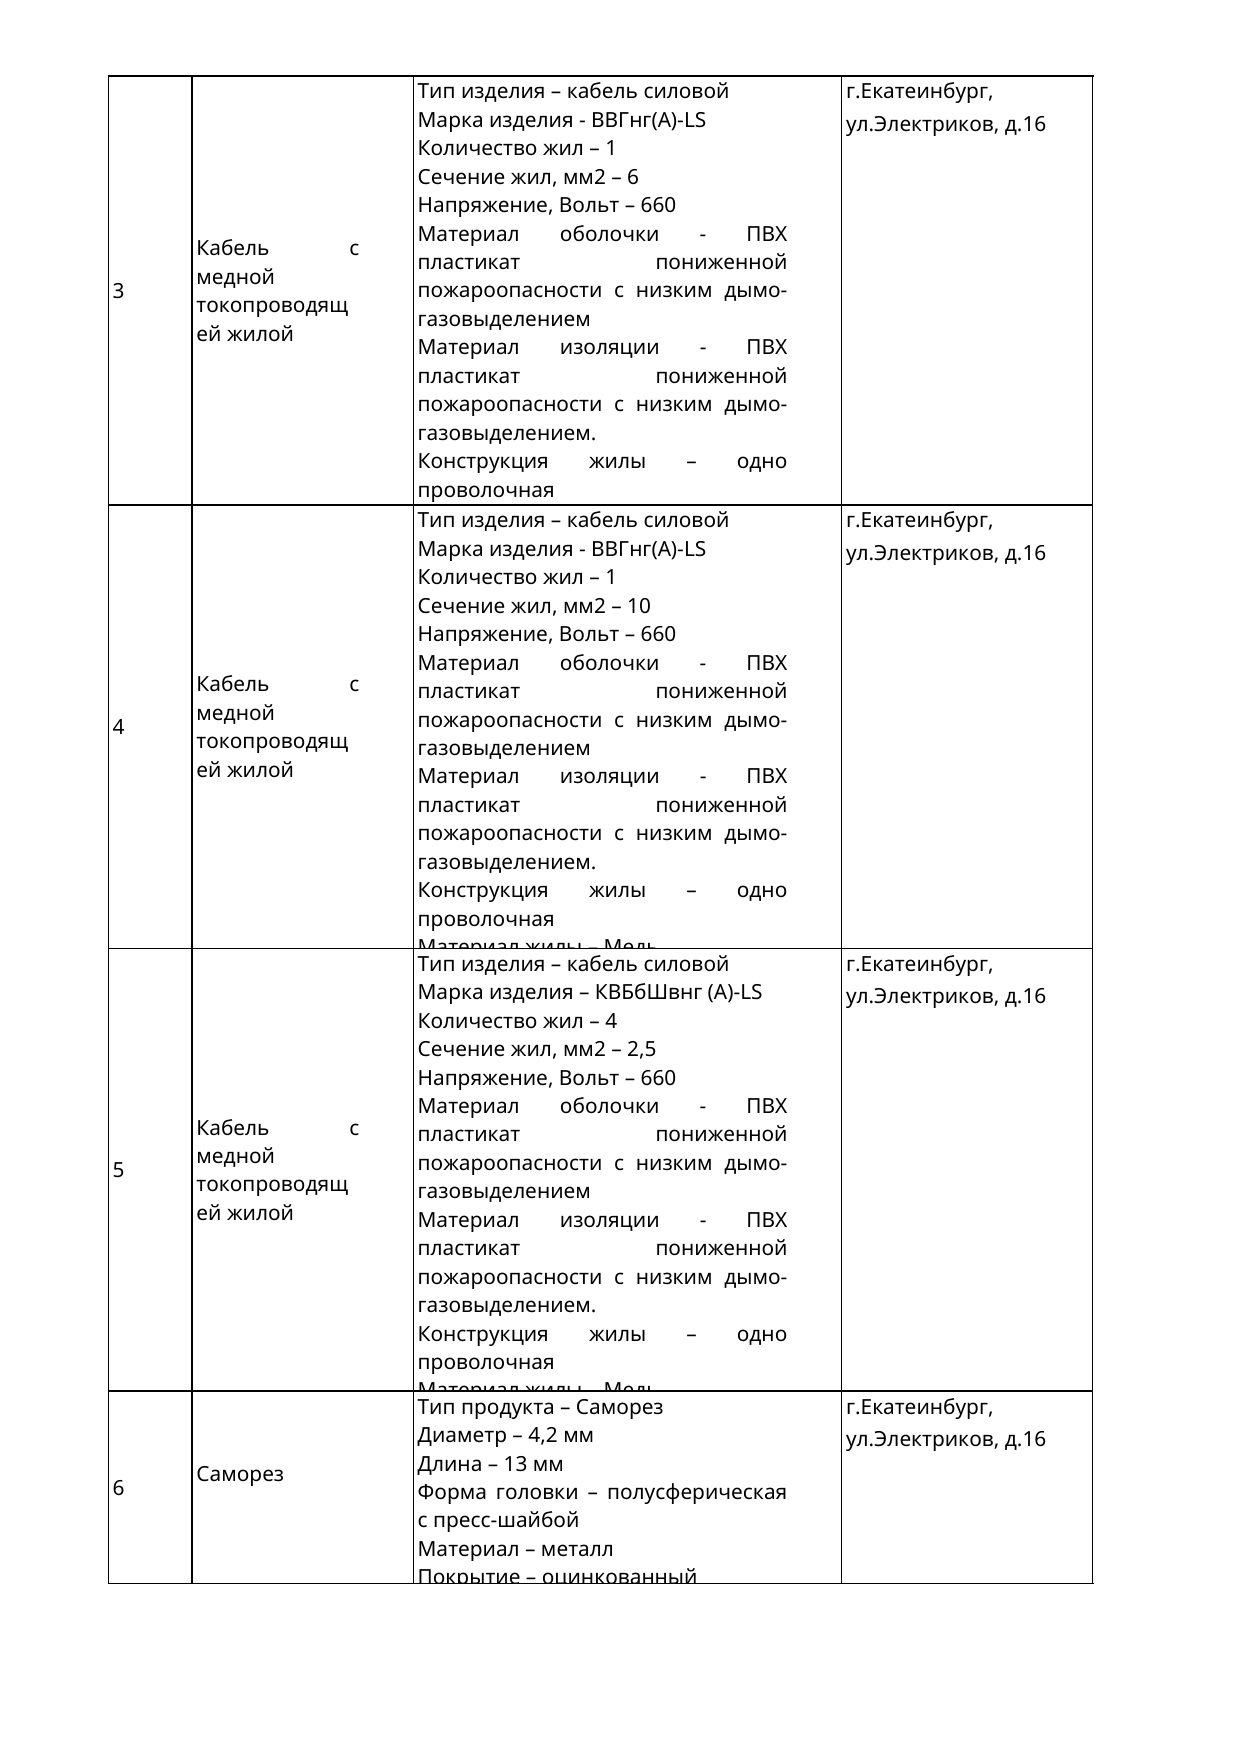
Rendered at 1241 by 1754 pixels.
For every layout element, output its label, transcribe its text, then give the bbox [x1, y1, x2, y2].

table_cell г.Екатеинбург, ул.Электриков, д.16 [842, 949, 1092, 1390]
table_cell Саморез [193, 1392, 413, 1583]
table_cell Тип продукта – Саморез Диаметр – 4,2 мм Длина – 13 мм Форма головки – полусферическая с пресс-шайбой Материал – металл Покрытие – оцинкованный Изготовление по ГОСТ 1144-80, 1145-80, 1146-80 [414, 1392, 841, 1583]
table_cell Тип изделия – кабель силовой Марка изделия - ВВГнг(А)-LS Количество жил – 1 Сечение жил, мм2 – 6 Напряжение, Вольт – 660 Материал оболочки - ПВХ пластикат пониженной пожароопасности с низким дымо-газовыделением Материал изоляции - ПВХ пластикат пониженной пожароопасности с низким дымо-газовыделением. Конструкция жилы – одно проволочная Материал жилы – Медь Форма жилы- круглая Температура монтажа- до -50 С Изготовление по ГОСТ 31996-2012 [414, 77, 841, 504]
table_cell г.Екатеинбург, ул.Электриков, д.16 [842, 506, 1092, 947]
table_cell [842, 77, 1092, 504]
table_cell Тип изделия – кабель силовой Марка изделия - ВВГнг(А)-LS Количество жил – 1 Сечение жил, мм2 – 10 Напряжение, Вольт – 660 Материал оболочки - ПВХ пластикат пониженной пожароопасности с низким дымо-газовыделением Материал изоляции - ПВХ пластикат пониженной пожароопасности с низким дымо-газовыделением. Конструкция жилы – одно проволочная Материал жилы – Медь Форма жилы- круглая Температура монтажа- до -50 С Изготовление по ГОСТ-31996-2012 [414, 506, 841, 947]
table_cell Тип изделия – кабель силовой Марка изделия – КВБбШвнг (А)-LS Количество жил – 4 Сечение жил, мм2 – 2,5 Напряжение, Вольт – 660 Материал оболочки - ПВХ пластикат пониженной пожароопасности с низким дымо-газовыделением Материал изоляции - ПВХ пластикат пониженной пожароопасности с низким дымо-газовыделением. Конструкция жилы – одно проволочная Материал жилы – Медь Форма жилы- круглая Температура монтажа- до -50 С Изготовление по ГОСТ-31996-2012 [414, 949, 841, 1390]
table_cell 3 [109, 77, 191, 504]
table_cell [193, 77, 413, 504]
table_cell Кабель с медной токопроводящей жилой [193, 506, 413, 947]
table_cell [842, 1392, 1092, 1583]
table_cell 4 [109, 506, 191, 947]
table_cell Кабель с медной токопроводящей жилой [193, 949, 413, 1390]
table_cell 6 [109, 1392, 191, 1583]
table_cell 5 [109, 949, 191, 1390]
